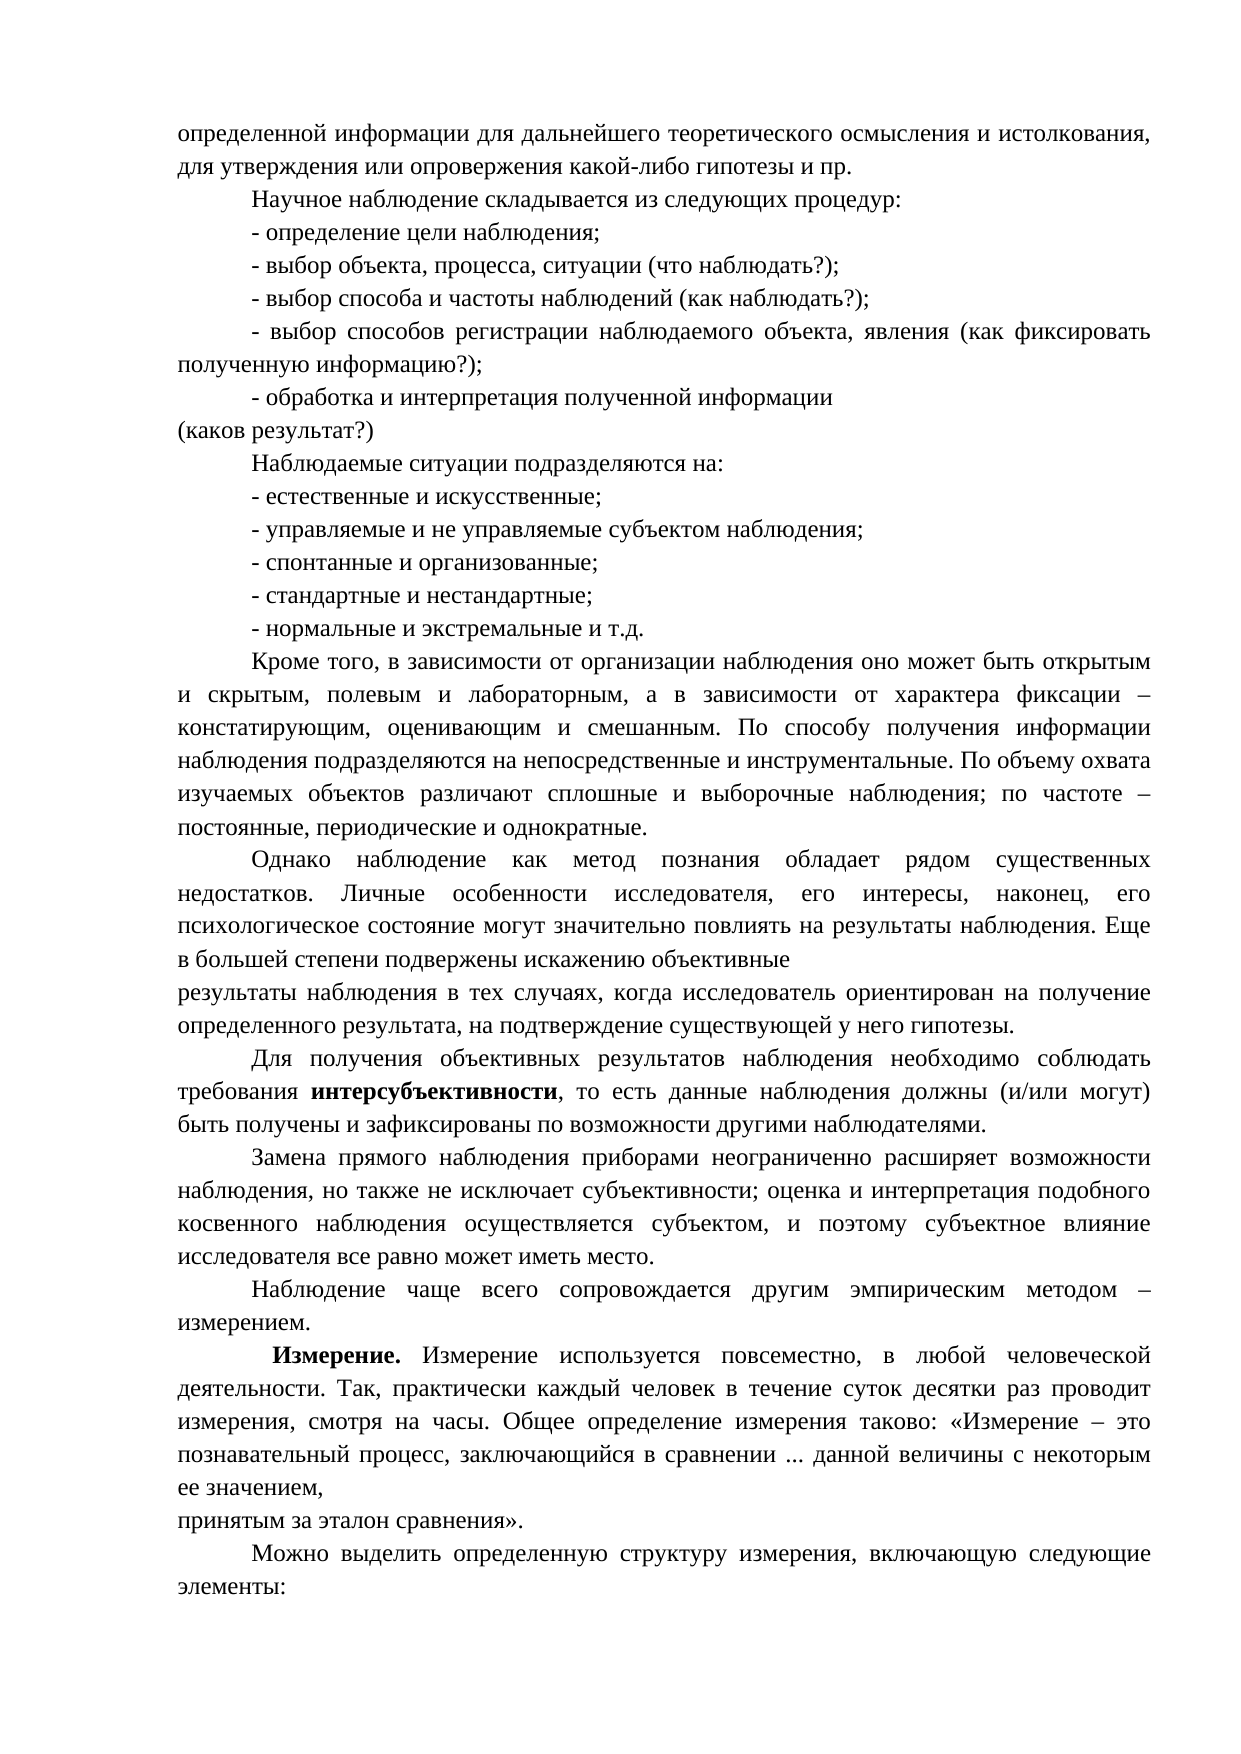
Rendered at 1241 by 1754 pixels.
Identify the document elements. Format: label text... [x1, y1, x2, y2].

text определенной информации для дальнейшего теоретического осмысления и истолкования, для утверждения или опровержения какой-либо гипотезы и пр. [177, 118, 1152, 180]
text принятым за эталон сравнения». [177, 1505, 1152, 1534]
text Наблюдение чаще всего сопровождается другим эмпирическим методом – измерением. [177, 1274, 1152, 1336]
text Кроме того, в зависимости от организации наблюдения оно может быть открытым и скрытым, полевым и лабораторным, а в зависимости от характера фиксации – констатирующим, оценивающим и смешанным. По способу получения информации наблюдения подразделяются на непосредственные и инструментальные. По объему охвата изучаемых объектов различают сплошные и выборочные наблюдения; по частоте – постоянные, периодические и однократные. [177, 646, 1152, 840]
text - управляемые и не управляемые субъектом наблюдения; [177, 514, 1152, 543]
text Однако наблюдение как метод познания обладает рядом существенных недостатков. Личные особенности исследователя, его интересы, наконец, его психологическое состояние могут значительно повлиять на результаты наблюдения. Еще в большей степени подвержены искажению объективные [177, 844, 1152, 972]
text Наблюдаемые ситуации подразделяются на: [177, 448, 1152, 477]
text - выбор способа и частоты наблюдений (как наблюдать?); [177, 283, 1152, 312]
text Замена прямого наблюдения приборами неограниченно расширяет возможности наблюдения, но также не исключает субъективности; оценка и интерпретация подобного косвенного наблюдения осуществляется субъектом, и поэтому субъектное влияние исследователя все равно может иметь место. [177, 1142, 1152, 1269]
text Измерение. Измерение используется повсеместно, в любой человеческой деятельности. Так, практически каждый человек в течение суток десятки раз проводит измерения, смотря на часы. Общее определение измерения таково: «Измерение – это познавательный процесс, заключающийся в сравнении ... данной величины с некоторым ее значением, [177, 1340, 1152, 1501]
text - выбор объекта, процесса, ситуации (что наблюдать?); [177, 250, 1152, 279]
text Научное наблюдение складывается из следующих процедур: [177, 184, 1152, 213]
text (каков результат?) [177, 415, 1152, 444]
text результаты наблюдения в тех случаях, когда исследователь ориентирован на получение определенного результата, на подтверждение существующей у него гипотезы. [177, 977, 1152, 1038]
text - стандартные и нестандартные; [177, 580, 1152, 609]
text - нормальные и экстремальные и т.д. [177, 613, 1152, 642]
text - спонтанные и организованные; [177, 547, 1152, 576]
text Для получения объективных результатов наблюдения необходимо соблюдать требования интерсубъективности, то есть данные наблюдения должны (и/или могут) быть получены и зафиксированы по возможности другими наблюдателями. [177, 1043, 1152, 1137]
text - естественные и искусственные; [177, 481, 1152, 510]
text Можно выделить определенную структуру измерения, включающую следующие элементы: [177, 1538, 1152, 1600]
text - определение цели наблюдения; [177, 217, 1152, 246]
text - выбор способов регистрации наблюдаемого объекта, явления (как фиксировать полученную информацию?); [177, 316, 1152, 378]
text - обработка и интерпретация полученной информации [177, 382, 1152, 411]
